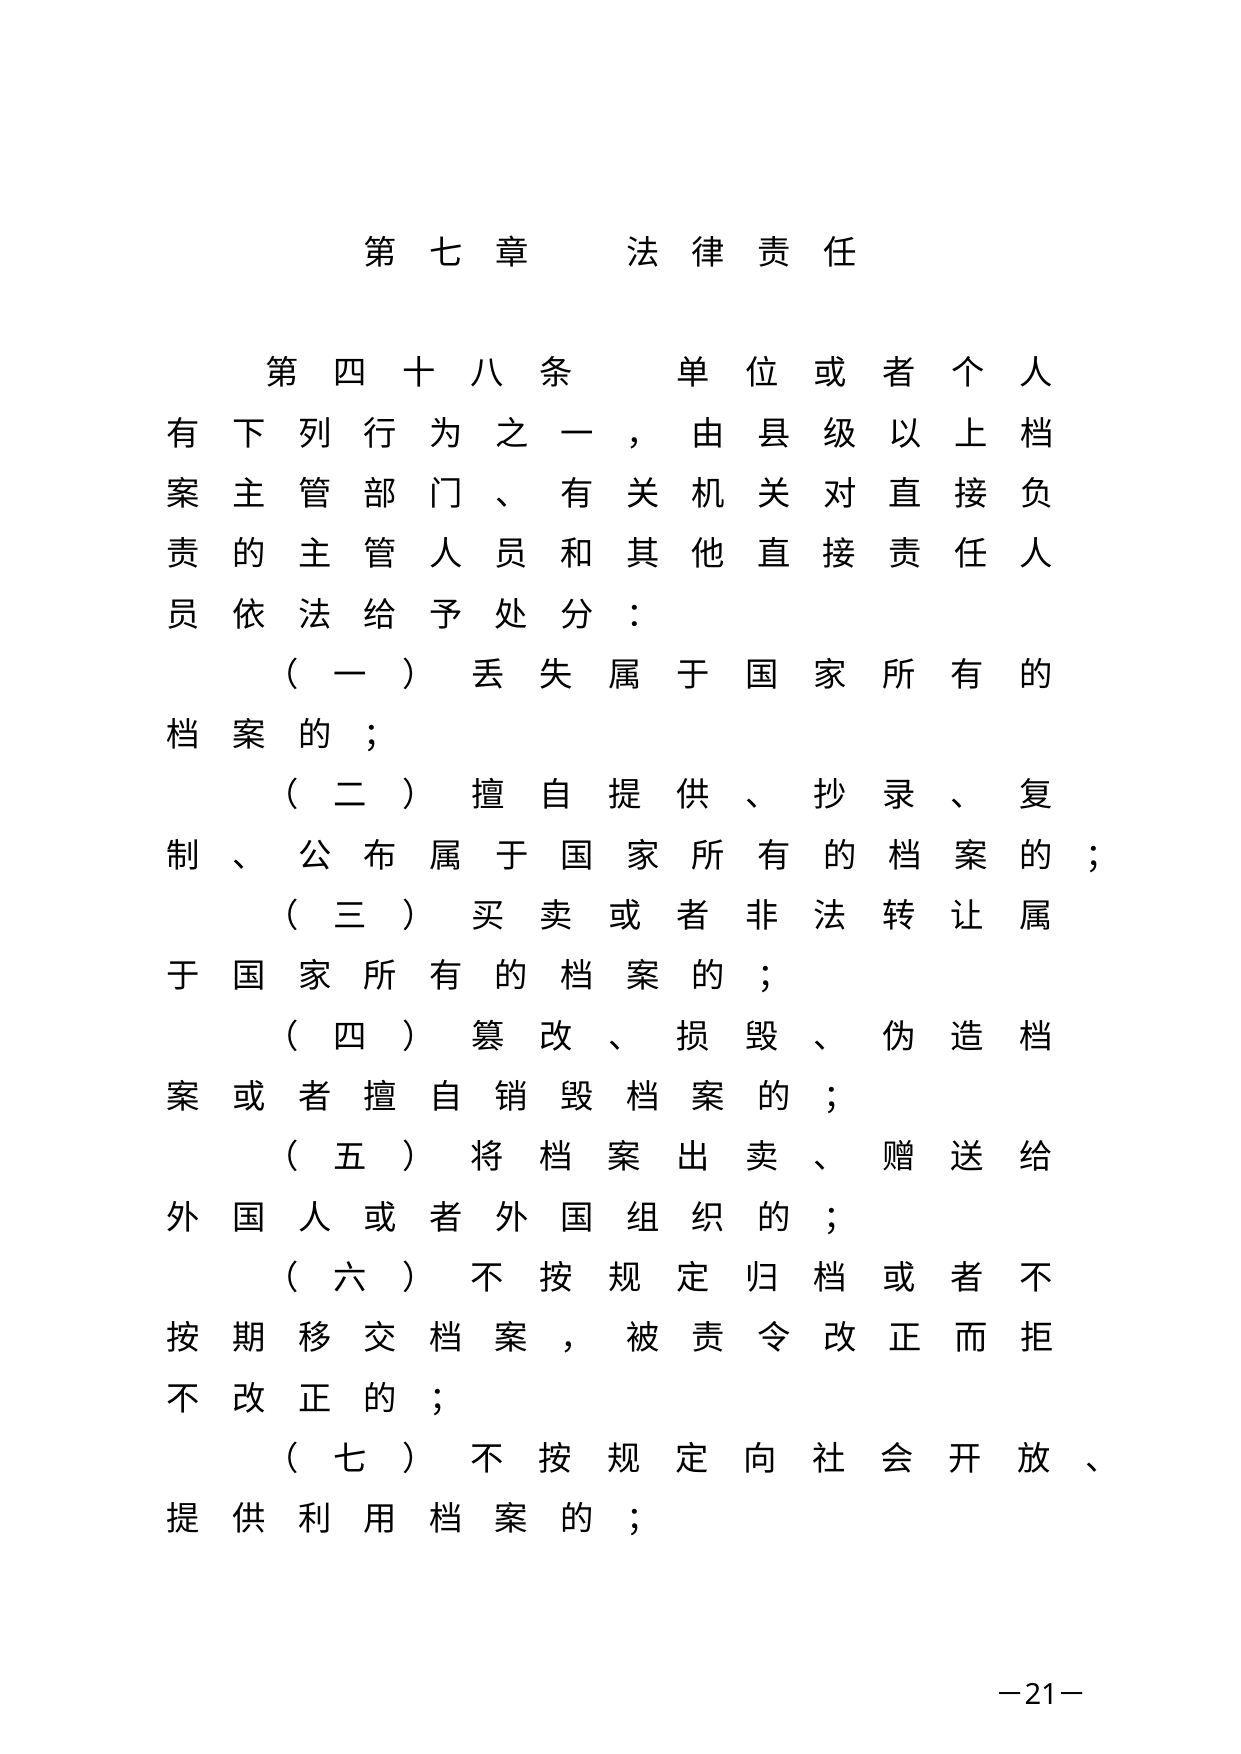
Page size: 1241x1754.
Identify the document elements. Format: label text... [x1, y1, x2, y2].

text （一）丢失属于国家所有的档案的； [167, 642, 1085, 762]
text （三）买卖或者非法转让属于国家所有的档案的； [167, 883, 1085, 1003]
text （五）将档案出卖、赠送给外国人或者外国组织的； [167, 1124, 1085, 1245]
text （七）不按规定向社会开放、提供利用档案的； [167, 1426, 1085, 1546]
text （二）擅自提供、抄录、复制、公布属于国家所有的档案的； [167, 762, 1085, 883]
text 第七章 法律责任 [167, 219, 1085, 280]
text （六）不按规定归档或者不按期移交档案，被责令改正而拒不改正的； [167, 1245, 1085, 1426]
text 第四十八条 单位或者个人有下列行为之一，由县级以上档案主管部门、有关机关对直接负责的主管人员和其他直接责任人员依法给予处分： [167, 340, 1085, 642]
text （四）篡改、损毁、伪造档案或者擅自销毁档案的； [167, 1003, 1085, 1124]
